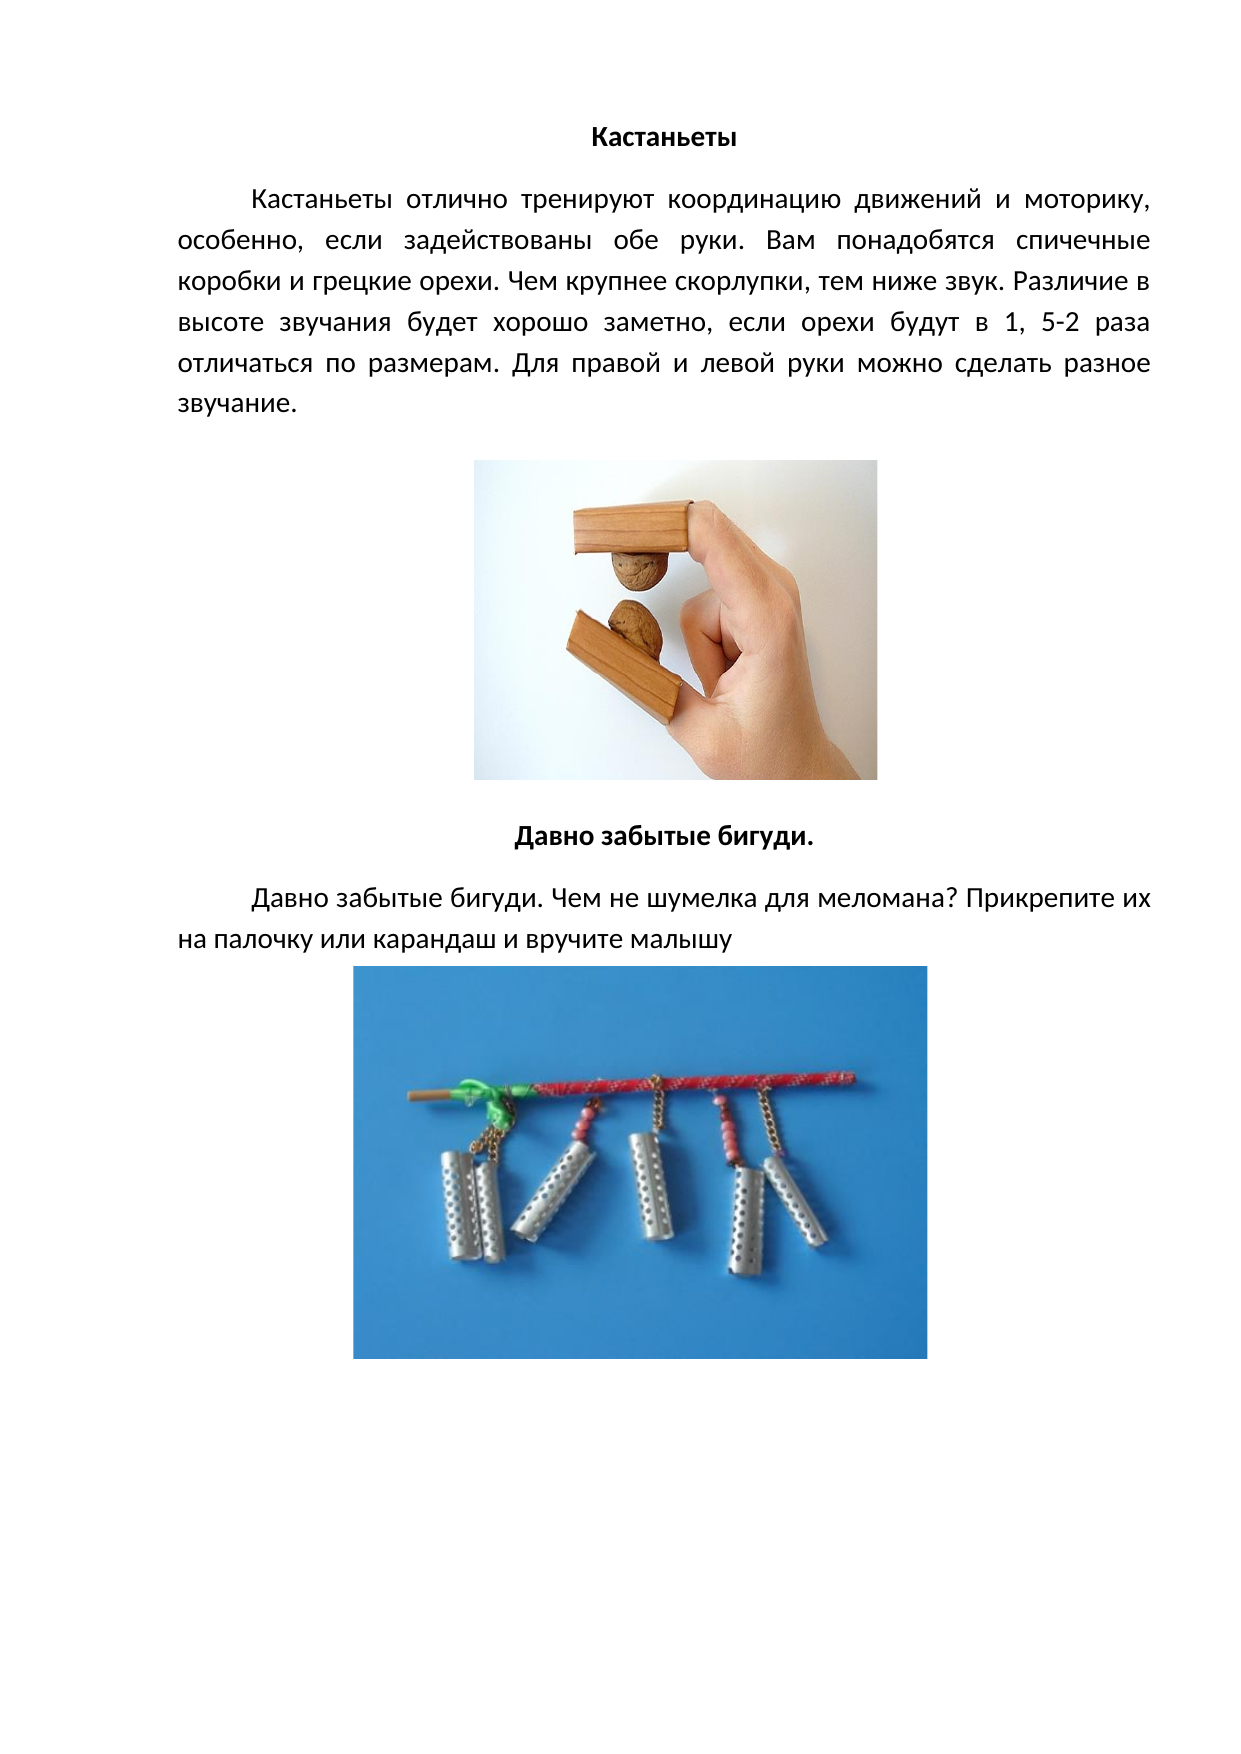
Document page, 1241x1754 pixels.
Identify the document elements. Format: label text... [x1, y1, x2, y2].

picture [474, 460, 878, 780]
text Кастаньеты отлично тренируют координацию движений и моторику, особенно, если задействованы обе руки. Вам понадобятся спичечные коробки и грецкие орехи. Чем крупнее скорлупки, тем ниже звук. Различие в высоте звучания будет хорошо заметно, если орехи будут в 1, 5-2 раза отличаться по размерам. Для правой и левой руки можно сделать разное звучание. [177, 180, 1152, 420]
text Давно забытые бигуди. Чем не шумелка для меломана? Прикрепите их на палочку или карандаш и вручите малышу [177, 879, 1152, 955]
text Кастаньеты [177, 118, 1152, 154]
picture [353, 966, 928, 1359]
text Давно забытые бигуди. [177, 817, 1152, 853]
